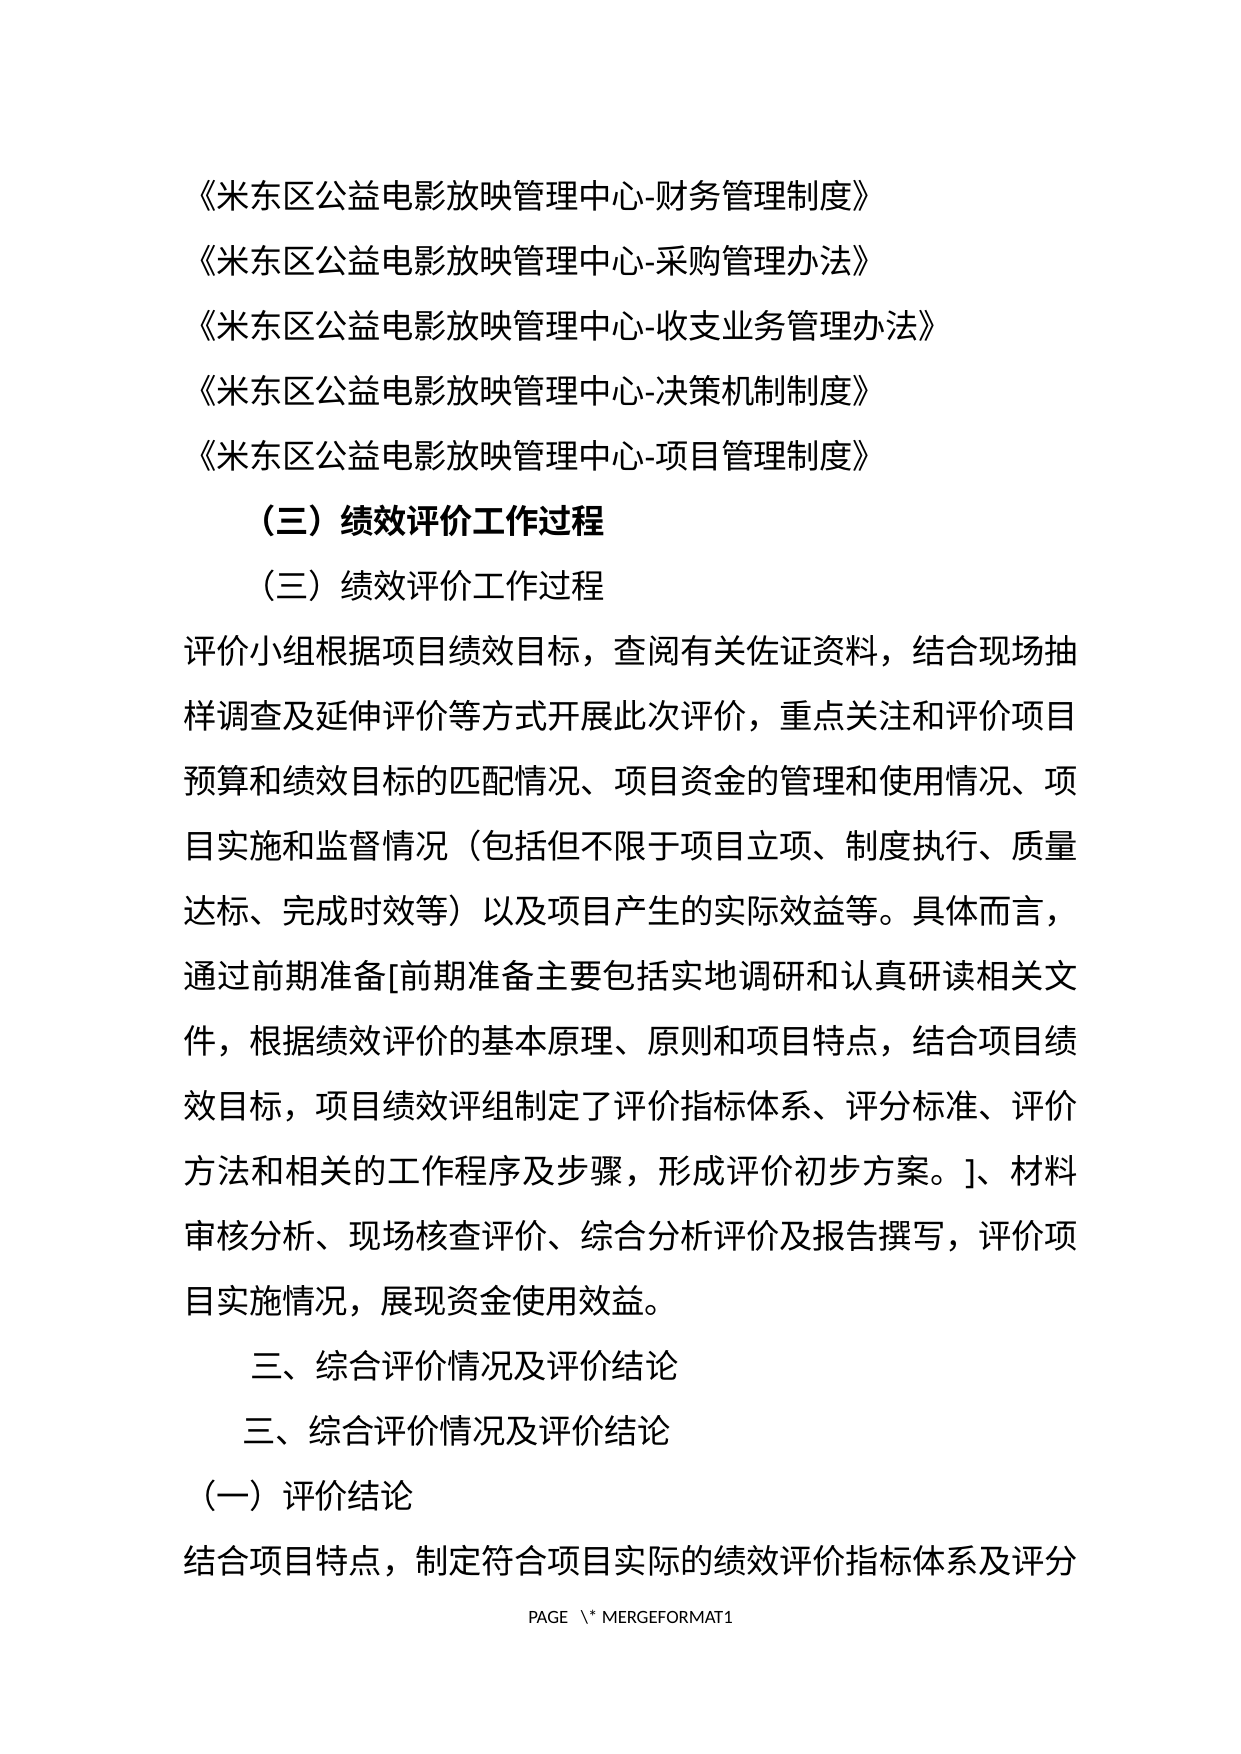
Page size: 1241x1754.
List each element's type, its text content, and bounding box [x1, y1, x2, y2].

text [183, 1397, 1078, 1592]
text （三）绩效评价工作过程 [183, 487, 1078, 552]
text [183, 162, 1078, 487]
text （三）绩效评价工作过程 评价小组根据项目绩效目标，查阅有关佐证资料，结合现场抽样调查及延伸评价等方式开展此次评价，重点关注和评价项目预算和绩效目标的匹配情况、项目资金的管理和使用情况、项目实施和监督情况（包括但不限于项目立项、制度执行、质量达标、完成时效等）以及项目产生的实际效益等。具体而言，通过前期准备[前期准备主要包括实地调研和认真研读相关文件，根据绩效评价的基本原理、原则和项目特点，结合项目绩效目标，项目绩效评组制定了评价指标体系、评分标准、评价方法和相关的工作程序及步骤，形成评价初步方案。]、材料审核分析、现场核查评价、综合分析评价及报告撰写，评价项目实施情况，展现资金使用效益。 [183, 552, 1078, 1332]
text 三、综合评价情况及评价结论 [183, 1332, 1078, 1397]
